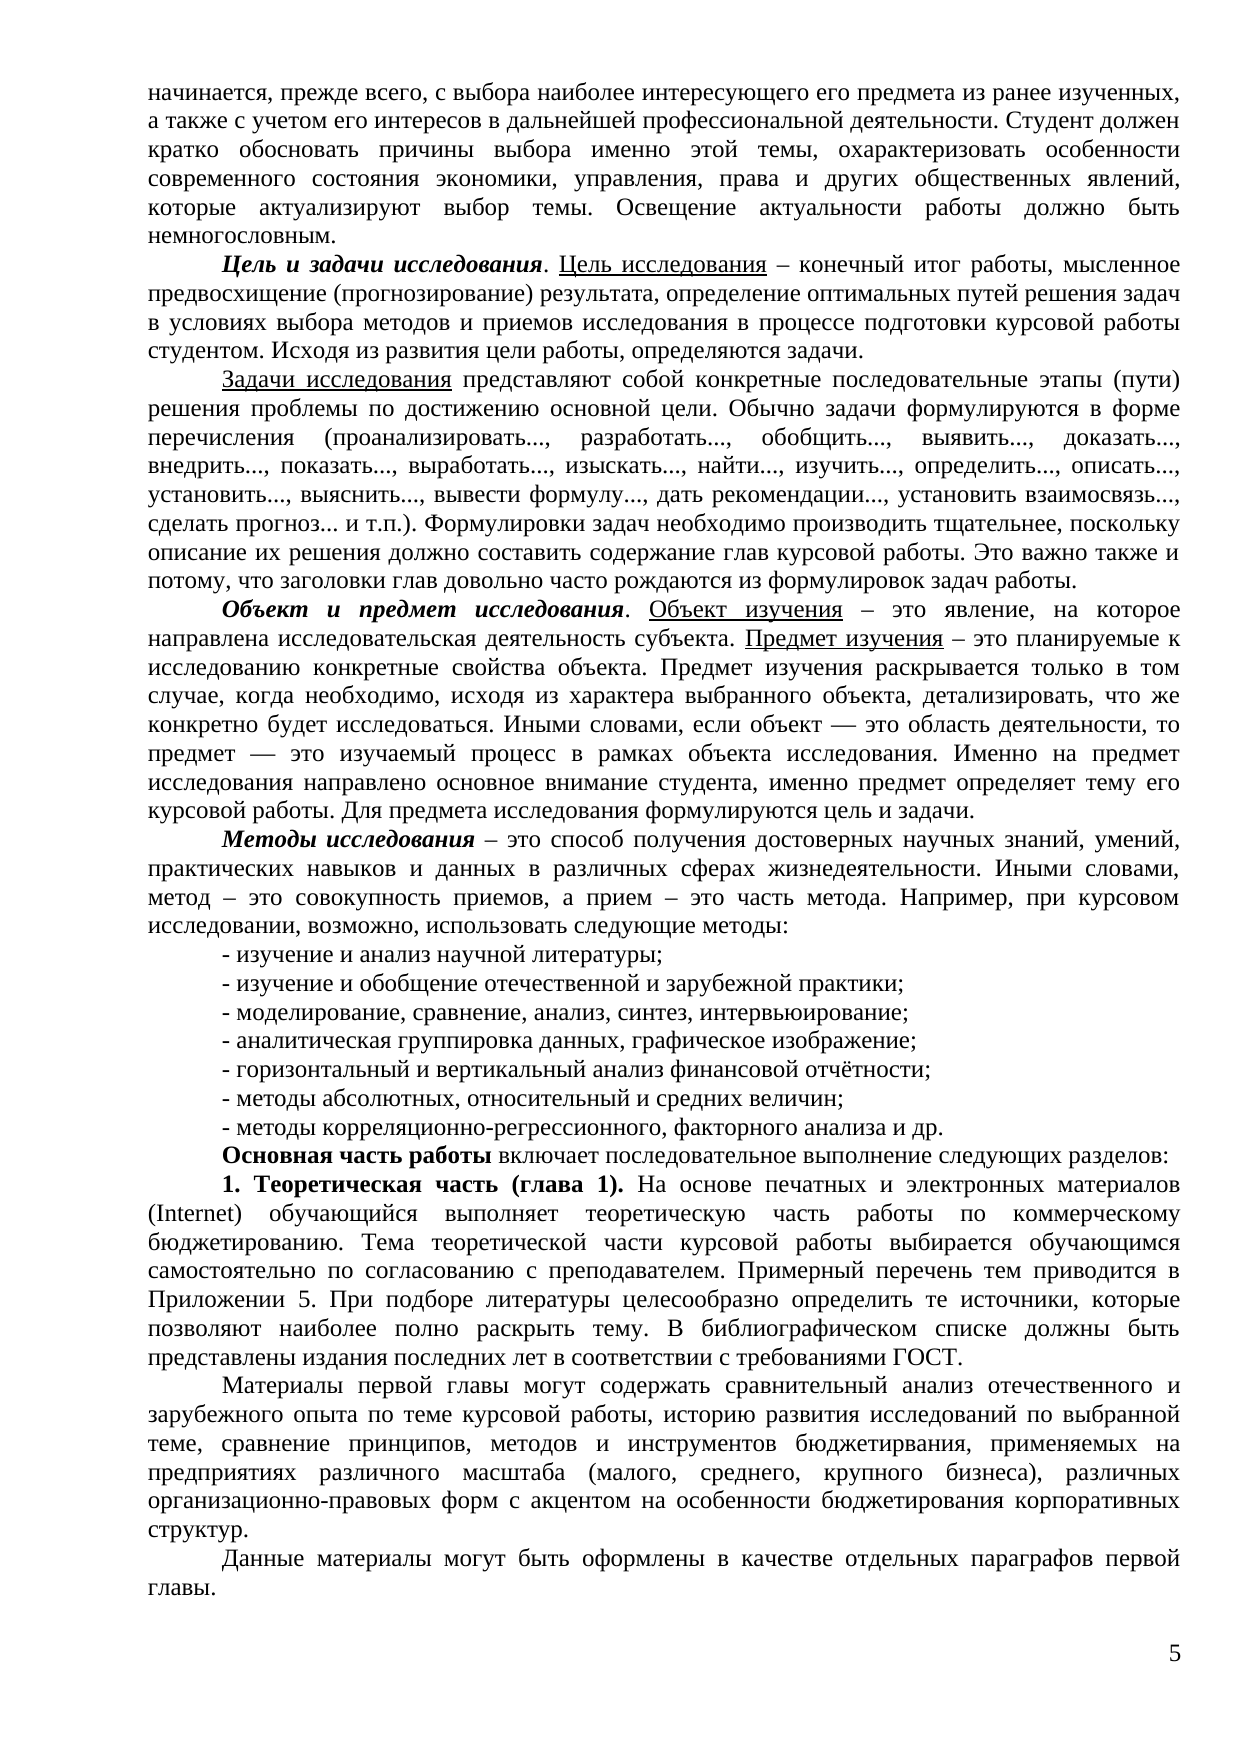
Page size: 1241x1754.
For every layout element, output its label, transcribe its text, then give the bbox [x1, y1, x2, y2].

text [148, 77, 1181, 249]
text Цель и задачи исследования. Цель исследования – конечный итог работы, мысленное предвосхищение (прогнозирование) результата, определение оптимальных путей решения задач в условиях выбора методов и приемов исследования в процессе подготовки курсовой работы студентом. Исходя из развития цели работы, определяются задачи. [148, 249, 1181, 364]
text - изучение и обобщение отечественной и зарубежной практики; [148, 968, 1181, 997]
text - горизонтальный и вертикальный анализ финансовой отчётности; [148, 1054, 1181, 1083]
text Объект и предмет исследования. Объект изучения – это явление, на которое направлена исследовательская деятельность субъекта. Предмет изучения – это планируемые к исследованию конкретные свойства объекта. Предмет изучения раскрывается только в том случае, когда необходимо, исходя из характера выбранного объекта, детализировать, что же конкретно будет исследоваться. Иными словами, если объект — это область деятельности, то предмет — это изучаемый процесс в рамках объекта исследования. Именно на предмет исследования направлено основное внимание студента, именно предмет определяет тему его курсовой работы. Для предмета исследования формулируются цель и задачи. [148, 594, 1181, 824]
text - методы корреляционно-регрессионного, факторного анализа и др. [148, 1112, 1181, 1141]
text - моделирование, сравнение, анализ, синтез, интервьюирование; [148, 997, 1181, 1026]
text Материалы первой главы могут содержать сравнительный анализ отечественного и зарубежного опыта по теме курсовой работы, историю развития исследований по выбранной теме, сравнение принципов, методов и инструментов бюджетирвания, применяемых на предприятиях различного масштаба (малого, среднего, крупного бизнеса), различных организационно-правовых форм с акцентом на особенности бюджетирования корпоративных структур. [148, 1371, 1181, 1543]
text Данные материалы могут быть оформлены в качестве отдельных параграфов первой главы. [148, 1543, 1181, 1601]
text - методы абсолютных, относительный и средних величин; [148, 1083, 1181, 1112]
text Задачи исследования представляют собой конкретные последовательные этапы (пути) решения проблемы по достижению основной цели. Обычно задачи формулируются в форме перечисления (проанализировать..., разработать..., обобщить..., выявить..., доказать..., внедрить..., показать..., выработать..., изыскать..., найти..., изучить..., определить..., описать..., установить..., выяснить..., вывести формулу..., дать рекомендации..., установить взаимосвязь..., сделать прогноз... и т.п.). Формулировки задач необходимо производить тщательнее, поскольку описание их решения должно составить содержание глав курсовой работы. Это важно также и потому, что заголовки глав довольно часто рождаются из формулировок задач работы. [148, 364, 1181, 594]
text - изучение и анализ научной литературы; [148, 939, 1181, 968]
text Методы исследования – это способ получения достоверных научных знаний, умений, практических навыков и данных в различных сферах жизнедеятельности. Иными словами, метод – это совокупность приемов, а прием – это часть метода. Например, при курсовом исследовании, возможно, использовать следующие методы: [148, 824, 1181, 939]
text Основная часть работы включает последовательное выполнение следующих разделов: [148, 1141, 1181, 1169]
text - аналитическая группировка данных, графическое изображение; [148, 1026, 1181, 1054]
text 1. Теоретическая часть (глава 1). На основе печатных и электронных материалов (Internet) обучающийся выполняет теоретическую часть работы по коммерческому бюджетированию. Тема теоретической части курсовой работы выбирается обучающимся самостоятельно по согласованию с преподавателем. Примерный перечень тем приводится в Приложении 5. При подборе литературы целесообразно определить те источники, которые позволяют наиболее полно раскрыть тему. В библиографическом списке должны быть представлены издания последних лет в соответствии с требованиями ГОСТ. [148, 1169, 1181, 1371]
